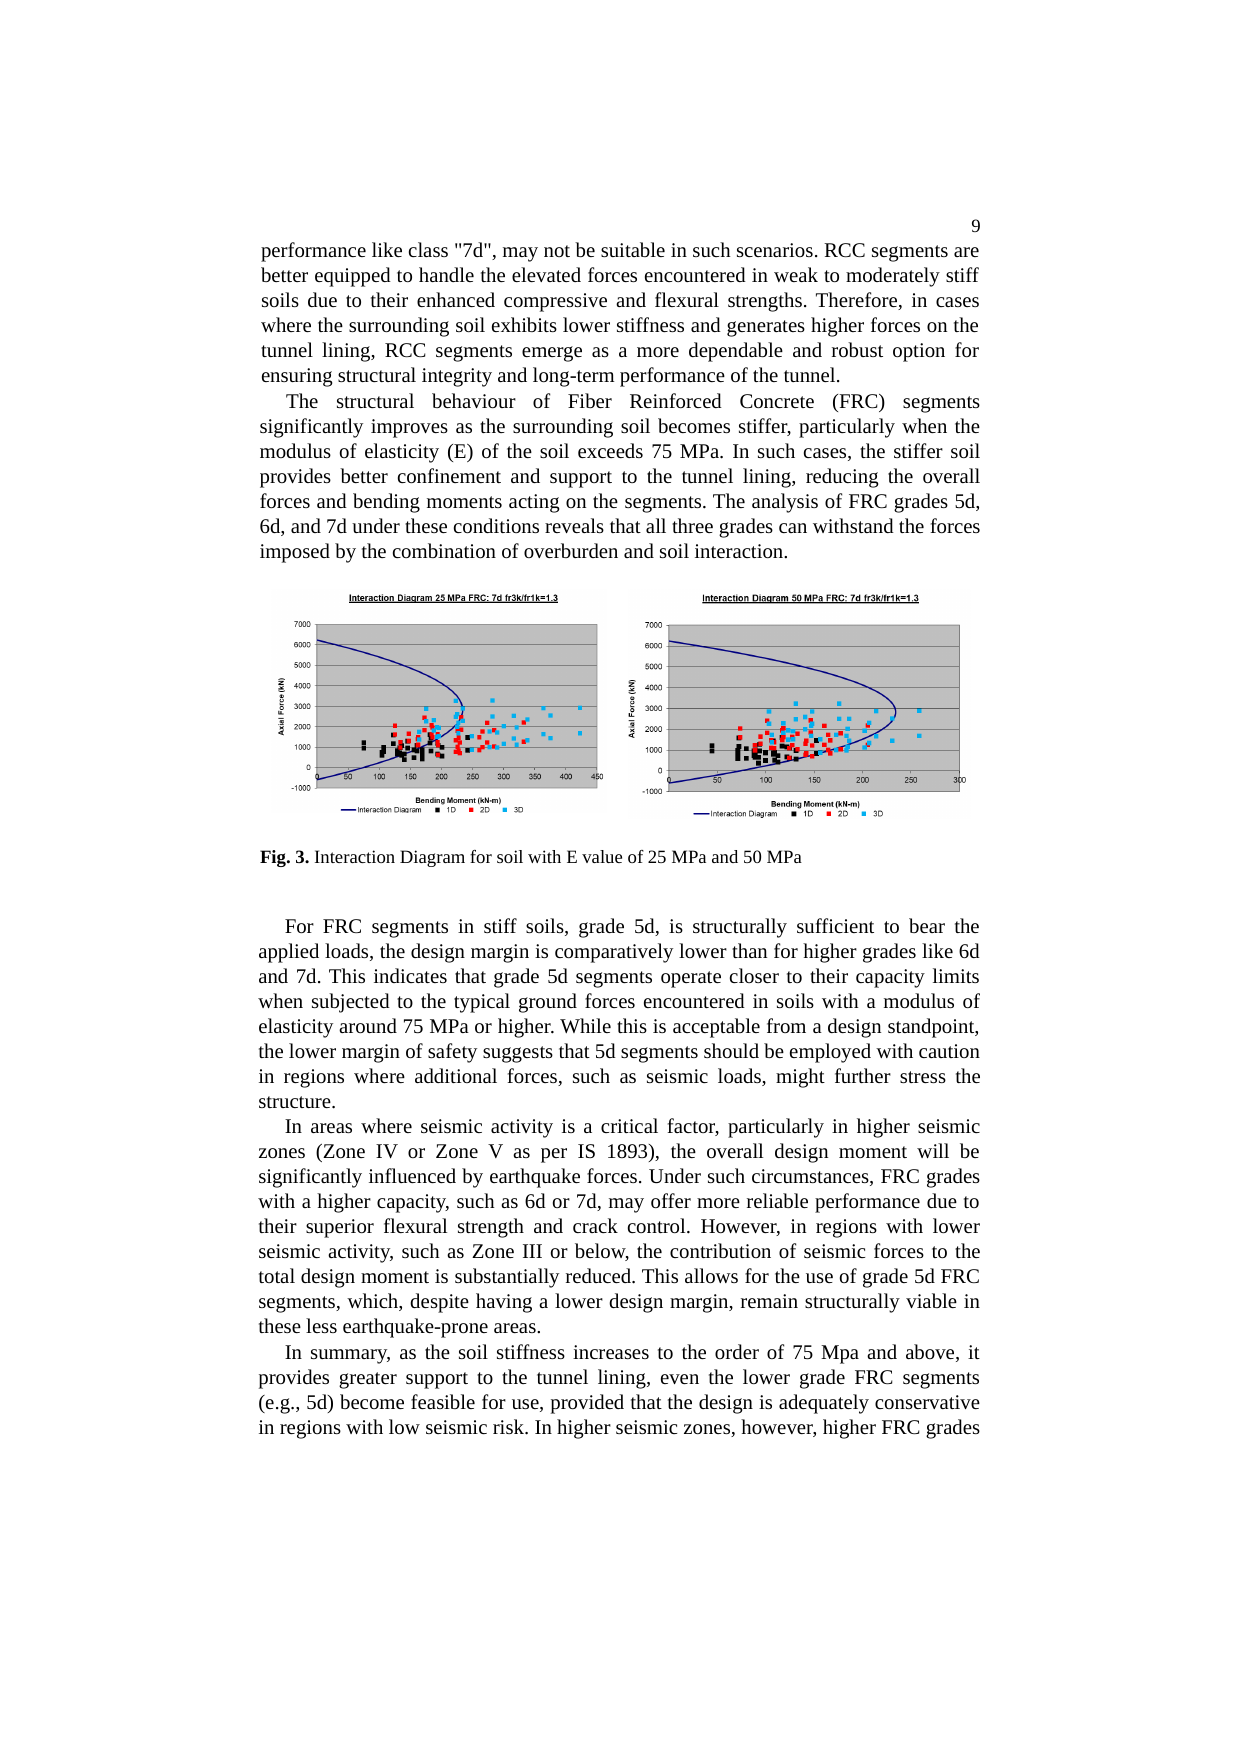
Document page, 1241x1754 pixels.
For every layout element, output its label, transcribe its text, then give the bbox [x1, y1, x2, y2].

table_header [616, 590, 981, 821]
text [261, 238, 981, 387]
text In areas where seismic activity is a critical factor, particularly in higher seismic zones (Zone IV or Zone V as per IS 1893), the overall design moment will be significantly influenced by earthquake forces. Under such circumstances, FRC grades with a higher capacity, such as 6d or 7d, may offer more reliable performance due to their superior flexural strength and crack control. However, in regions with lower seismic activity, such as Zone III or below, the contribution of seismic forces to the total design moment is substantially reduced. This allows for the use of grade 5d FRC segments, which, despite having a lower design margin, remain structurally viable in these less earthquake-prone areas. [258, 1114, 981, 1338]
text Fig. 3. Interaction Diagram for soil with E value of 25 MPa and 50 MPa [260, 846, 981, 868]
table_header [260, 590, 616, 821]
picture [271, 589, 607, 813]
picture [627, 589, 972, 819]
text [258, 1340, 981, 1439]
text The structural behaviour of Fiber Reinforced Concrete (FRC) segments significantly improves as the surrounding soil becomes stiffer, particularly when the modulus of elasticity (E) of the soil exceeds 75 MPa. In such cases, the stiffer soil provides better confinement and support to the tunnel lining, reducing the overall forces and bending moments acting on the segments. The analysis of FRC grades 5d, 6d, and 7d under these conditions reveals that all three grades can withstand the forces imposed by the combination of overburden and soil interaction. [259, 389, 981, 563]
text For FRC segments in stiff soils, grade 5d, is structurally sufficient to bear the applied loads, the design margin is comparatively lower than for higher grades like 6d and 7d. This indicates that grade 5d segments operate closer to their capacity limits when subjected to the typical ground forces encountered in soils with a modulus of elasticity around 75 MPa or higher. While this is acceptable from a design standpoint, the lower margin of safety suggests that 5d segments should be employed with caution in regions where additional forces, such as seismic loads, might further stress the structure. [258, 914, 981, 1113]
